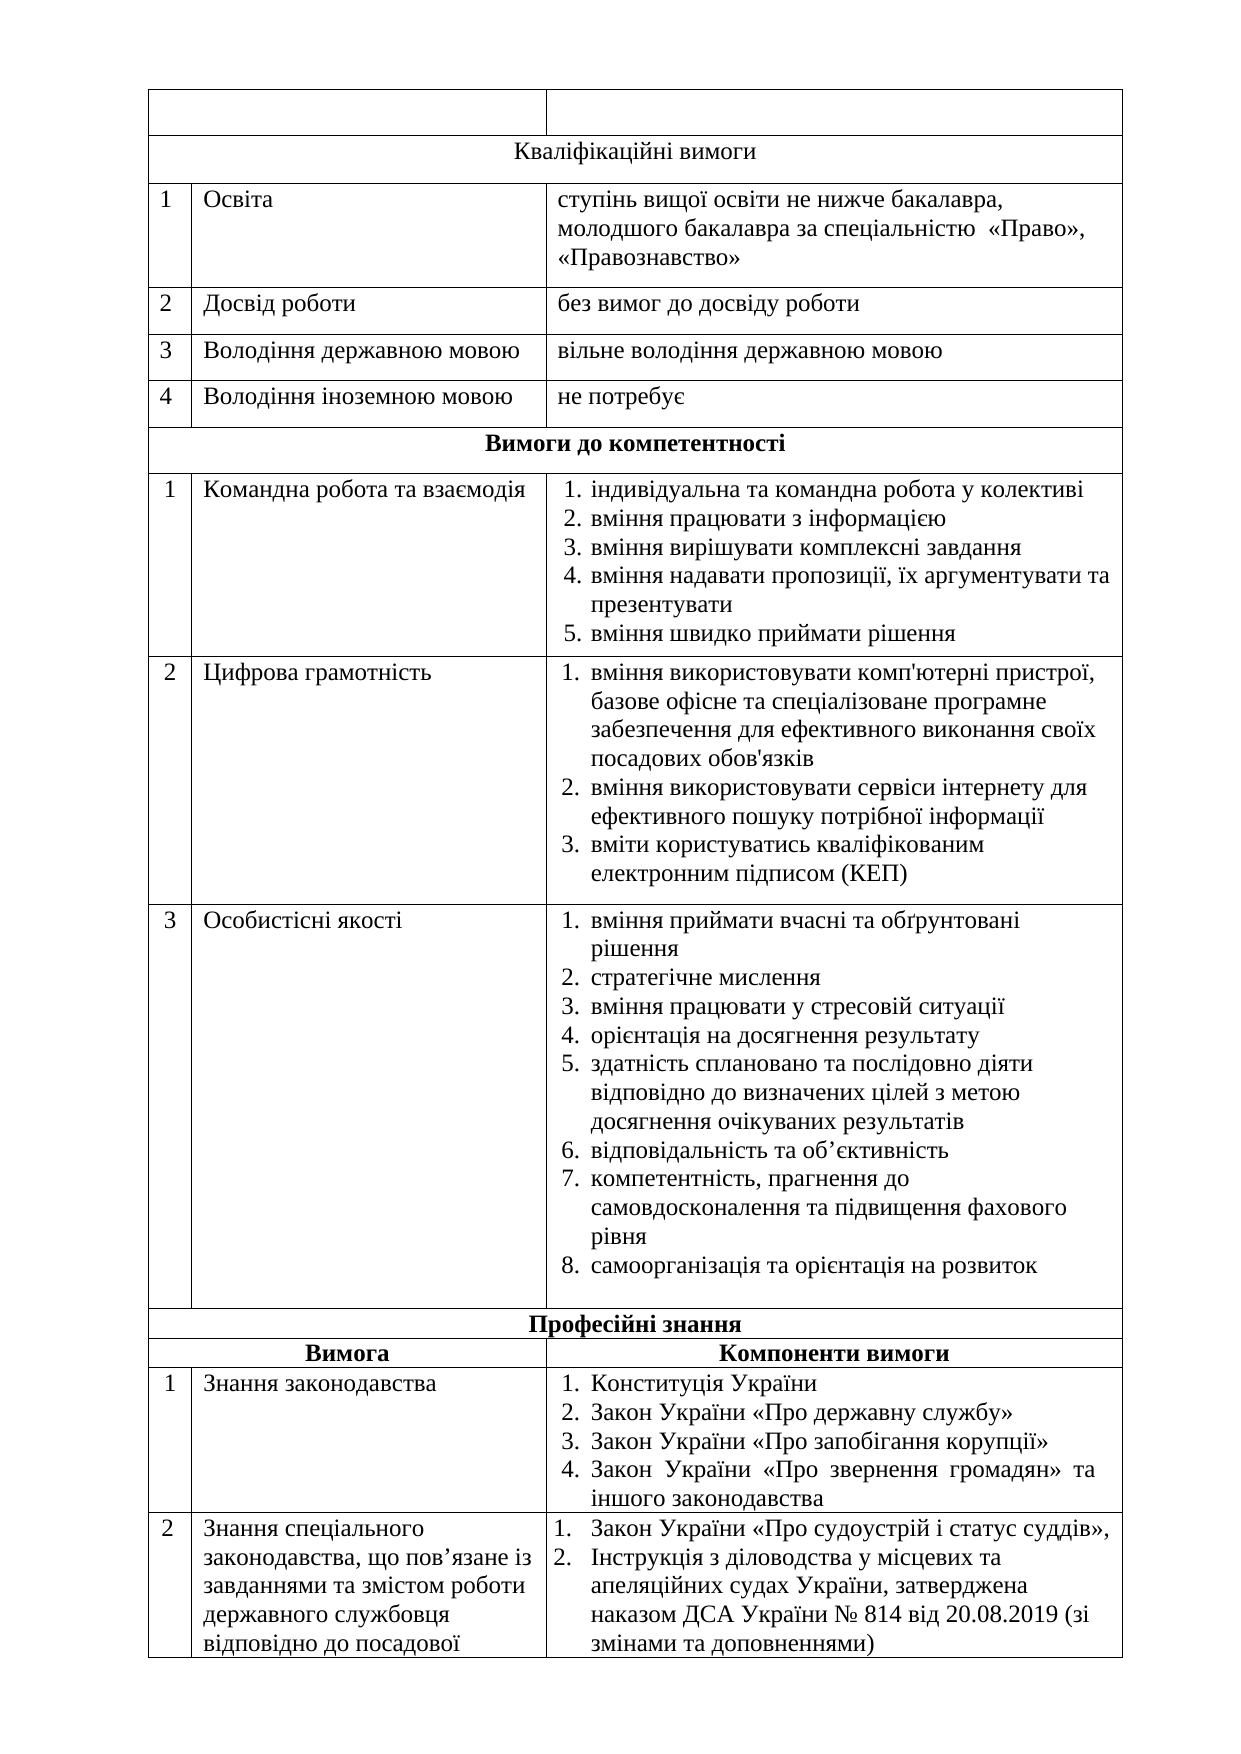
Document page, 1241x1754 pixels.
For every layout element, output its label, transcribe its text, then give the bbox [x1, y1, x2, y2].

table_cell Досвід роботи [192, 288, 546, 334]
table_cell Освіта [192, 184, 546, 287]
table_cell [192, 1513, 546, 1657]
table_cell ступінь вищої освіти не нижче бакалавра, молодшого бакалавра за спеціальністю «Право», «Правознавство» [547, 184, 1122, 287]
table_cell вільне володіння державною мовою [547, 335, 1122, 380]
table_cell Вимога [149, 1339, 546, 1367]
table_cell 2 [149, 288, 191, 334]
table_cell Вимоги до компетентності [149, 428, 1122, 473]
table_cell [149, 90, 546, 135]
table_cell Володіння іноземною мовою [192, 381, 546, 427]
table_cell вміння приймати вчасні та обґрунтовані рішення стратегічне мислення вміння працювати у стресовій ситуації орієнтація на досягнення результату здатність сплановано та послідовно діяти відповідно до визначених цілей з метою досягнення очікуваних результатів відповідальність та об’єктивність компетентність, прагнення до самовдосконалення та підвищення фахового рівня самоорганізація та орієнтація на розвиток [547, 905, 1122, 1308]
table_cell 4 [149, 381, 191, 427]
table_cell 2 [149, 657, 191, 904]
table_cell не потребує [547, 381, 1122, 427]
table_cell 3 [149, 905, 191, 1308]
table_cell Знання законодавства [192, 1368, 546, 1512]
table_cell 1 [149, 474, 191, 656]
table_cell 3 [149, 335, 191, 380]
table_cell індивідуальна та командна робота у колективі вміння працювати з інформацією вміння вирішувати комплексні завдання вміння надавати пропозиції, їх аргументувати та презентувати вміння швидко приймати рішення [547, 474, 1122, 656]
table_cell без вимог до досвіду роботи [547, 288, 1122, 334]
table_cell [547, 1513, 1122, 1657]
table_cell 1 [149, 184, 191, 287]
table_cell Володіння державною мовою [192, 335, 546, 380]
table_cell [547, 90, 1122, 135]
table_cell Компоненти вимоги [547, 1339, 1122, 1367]
table_cell Конституція України Закон України «Про державну службу» Закон України «Про запобігання корупції» Закон України «Про звернення громадян» та іншого законодавства [547, 1368, 1122, 1512]
table_cell 1 [149, 1368, 191, 1512]
table_cell Професійні знання [149, 1309, 1122, 1337]
table_cell Цифрова грамотність [192, 657, 546, 904]
table_cell вміння використовувати комп'ютерні пристрої, базове офісне та спеціалізоване програмне забезпечення для ефективного виконання своїх посадових обов'язків вміння використовувати сервіси інтернету для ефективного пошуку потрібної інформації вміти користуватись кваліфікованим електронним підписом (КЕП) [547, 657, 1122, 904]
table_cell Командна робота та взаємодія [192, 474, 546, 656]
table_cell Кваліфікаційні вимоги [149, 136, 1122, 183]
table_cell Особистісні якості [192, 905, 546, 1308]
table_cell 2 [149, 1513, 191, 1657]
